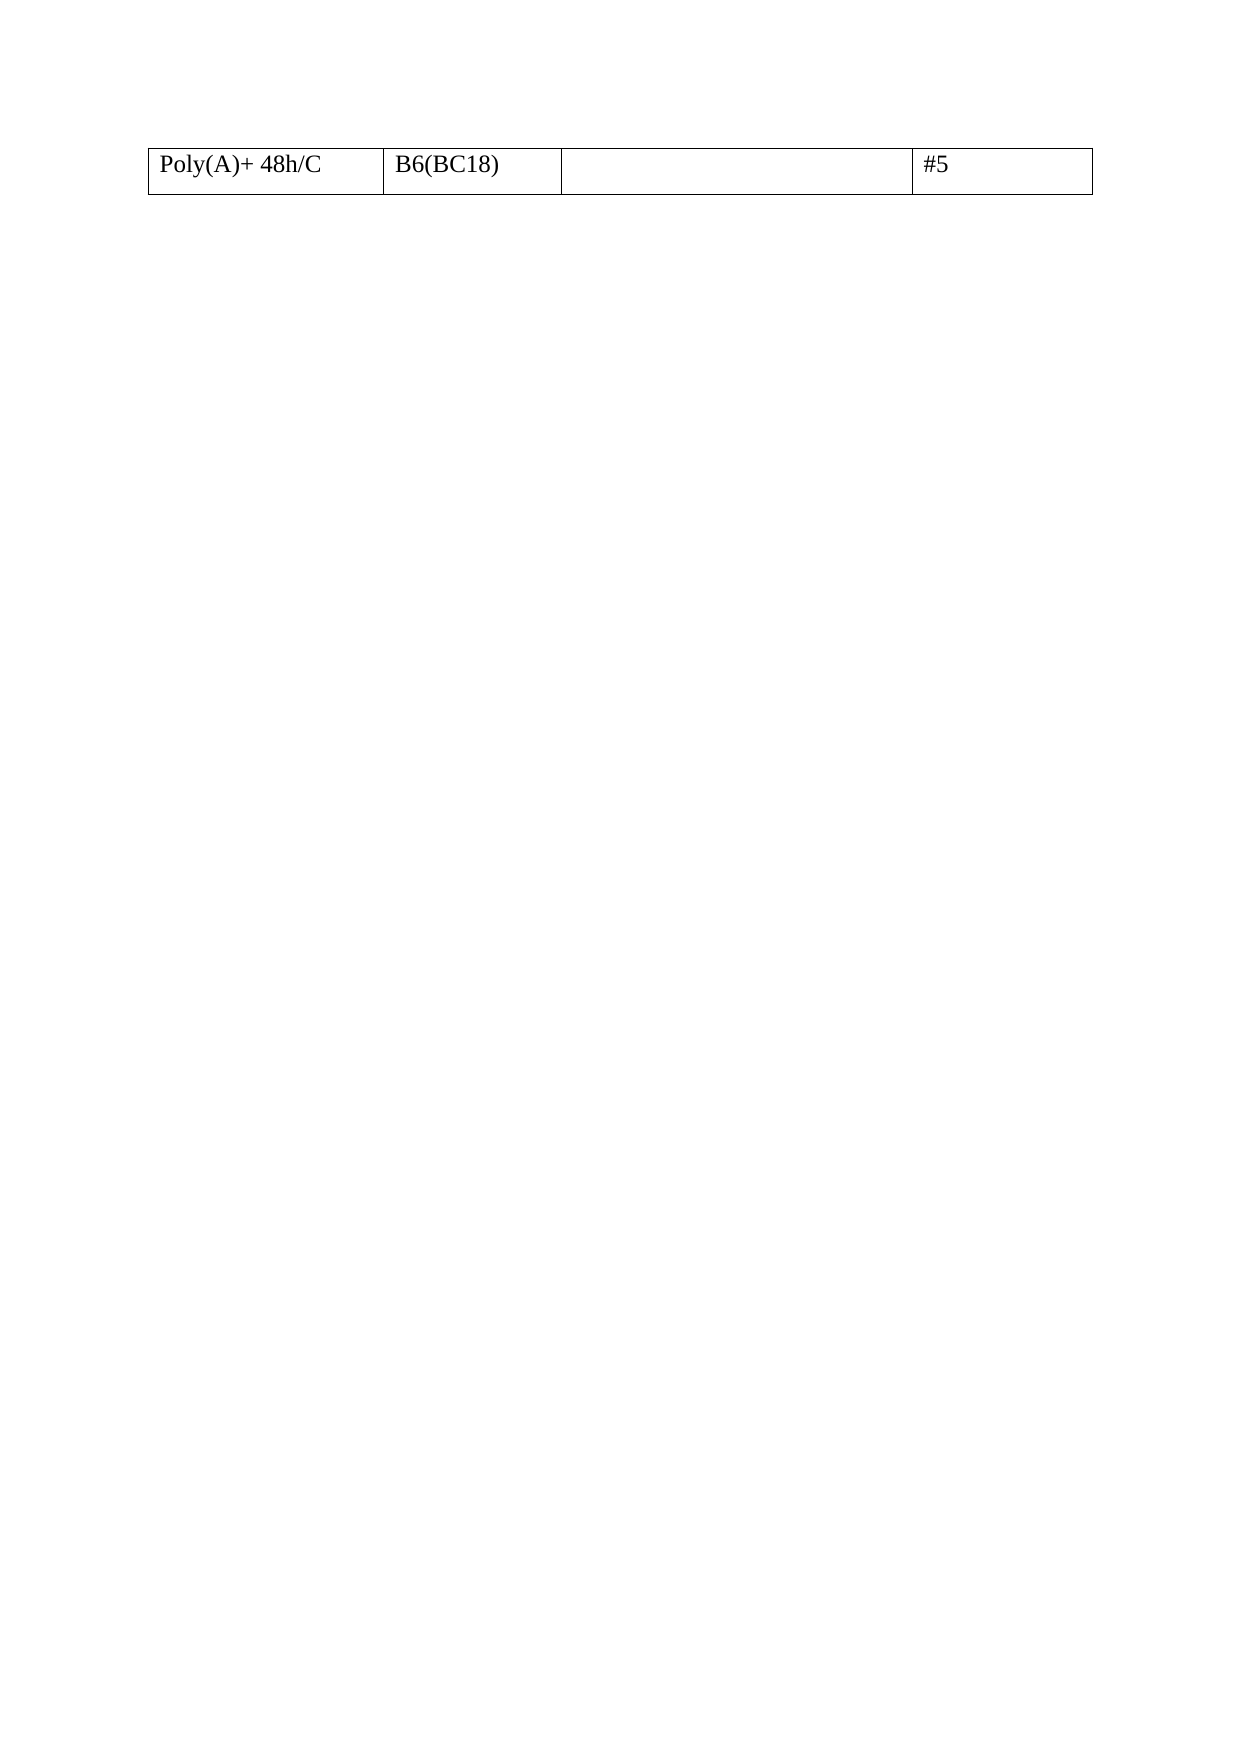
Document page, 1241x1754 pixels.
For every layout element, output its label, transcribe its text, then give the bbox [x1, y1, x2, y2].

table_cell #5 [913, 149, 1092, 194]
table_cell B6(BC18) [384, 149, 561, 194]
table_cell [562, 149, 912, 194]
table_cell Poly(A)+ 48h/C [149, 149, 383, 194]
